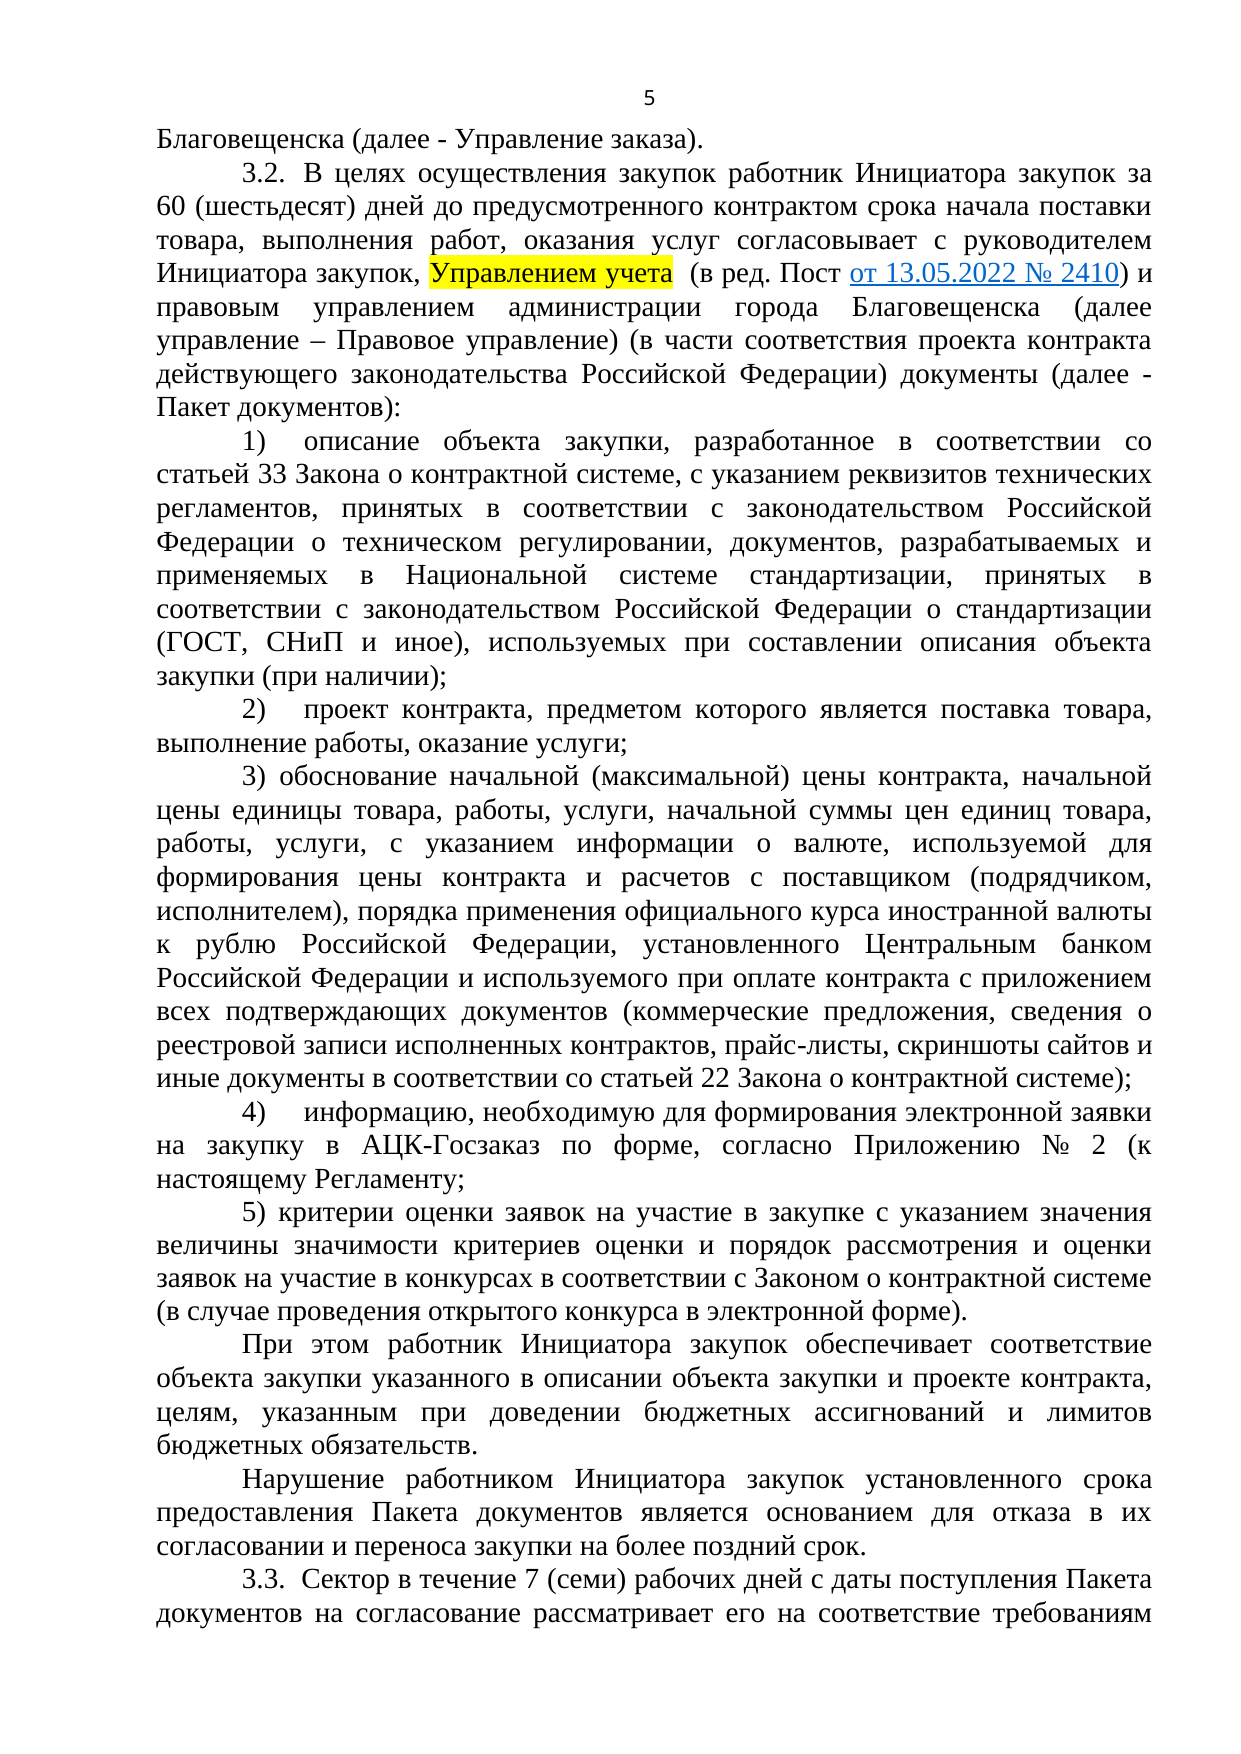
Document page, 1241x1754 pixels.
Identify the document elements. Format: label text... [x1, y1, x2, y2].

list В целях осуществления закупок работник Инициатора закупок за 60 (шестьдесят) дней до предусмотренного контрактом срока начала поставки товара, выполнения работ, оказания услуг согласовывает с руководителем Инициатора закупок, Управлением учета (в ред. Пост от 13.05.2022 № 2410) и правовым управлением администрации города Благовещенска (далее управление – Правовое управление) (в части соответствия проекта контракта действующего законодательства Российской Федерации) документы (далее - Пакет документов): [156, 155, 1153, 423]
list информацию, необходимую для формирования электронной заявки на закупку в АЦК-Госзаказ по форме, согласно Приложению № 2 (к настоящему Регламенту; [156, 1094, 1153, 1195]
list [156, 122, 1153, 155]
list проект контракта, предметом которого является поставка товара, выполнение работы, оказание услуги; [156, 692, 1153, 759]
list обоснование начальной (максимальной) цены контракта, начальной цены единицы товара, работы, услуги, начальной суммы цен единиц товара, работы, услуги, с указанием информации о валюте, используемой для формирования цены контракта и расчетов с поставщиком (подрядчиком, исполнителем), порядка применения официального курса иностранной валюты к рублю Российской Федерации, установленного Центральным банком Российской Федерации и используемого при оплате контракта с приложением всех подтверждающих документов (коммерческие предложения, сведения о реестровой записи исполненных контрактов, прайс-листы, скриншоты сайтов и иные документы в соответствии со статьей 22 Закона о контрактной системе); [156, 759, 1153, 1094]
list описание объекта закупки, разработанное в соответствии со статьей 33 Закона о контрактной системе, с указанием реквизитов технических регламентов, принятых в соответствии с законодательством Российской Федерации о техническом регулировании, документов, разрабатываемых и применяемых в Национальной системе стандартизации, принятых в соответствии с законодательством Российской Федерации о стандартизации (ГОСТ, СНиП и иное), используемых при составлении описания объекта закупки (при наличии); [156, 423, 1153, 692]
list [156, 1562, 1153, 1629]
list критерии оценки заявок на участие в закупке с указанием значения величины значимости критериев оценки и порядок рассмотрения и оценки заявок на участие в конкурсах в соответствии с Законом о контрактной системе (в случае проведения открытого конкурса в электронной форме). [156, 1195, 1153, 1327]
text Нарушение работником Инициатора закупок установленного срока предоставления Пакета документов является основанием для отказа в их согласовании и переноса закупки на более поздний срок. [156, 1461, 1153, 1562]
text При этом работник Инициатора закупок обеспечивает соответствие объекта закупки указанного в описании объекта закупки и проекте контракта, целям, указанным при доведении бюджетных ассигнований и лимитов бюджетных обязательств. [156, 1327, 1153, 1461]
